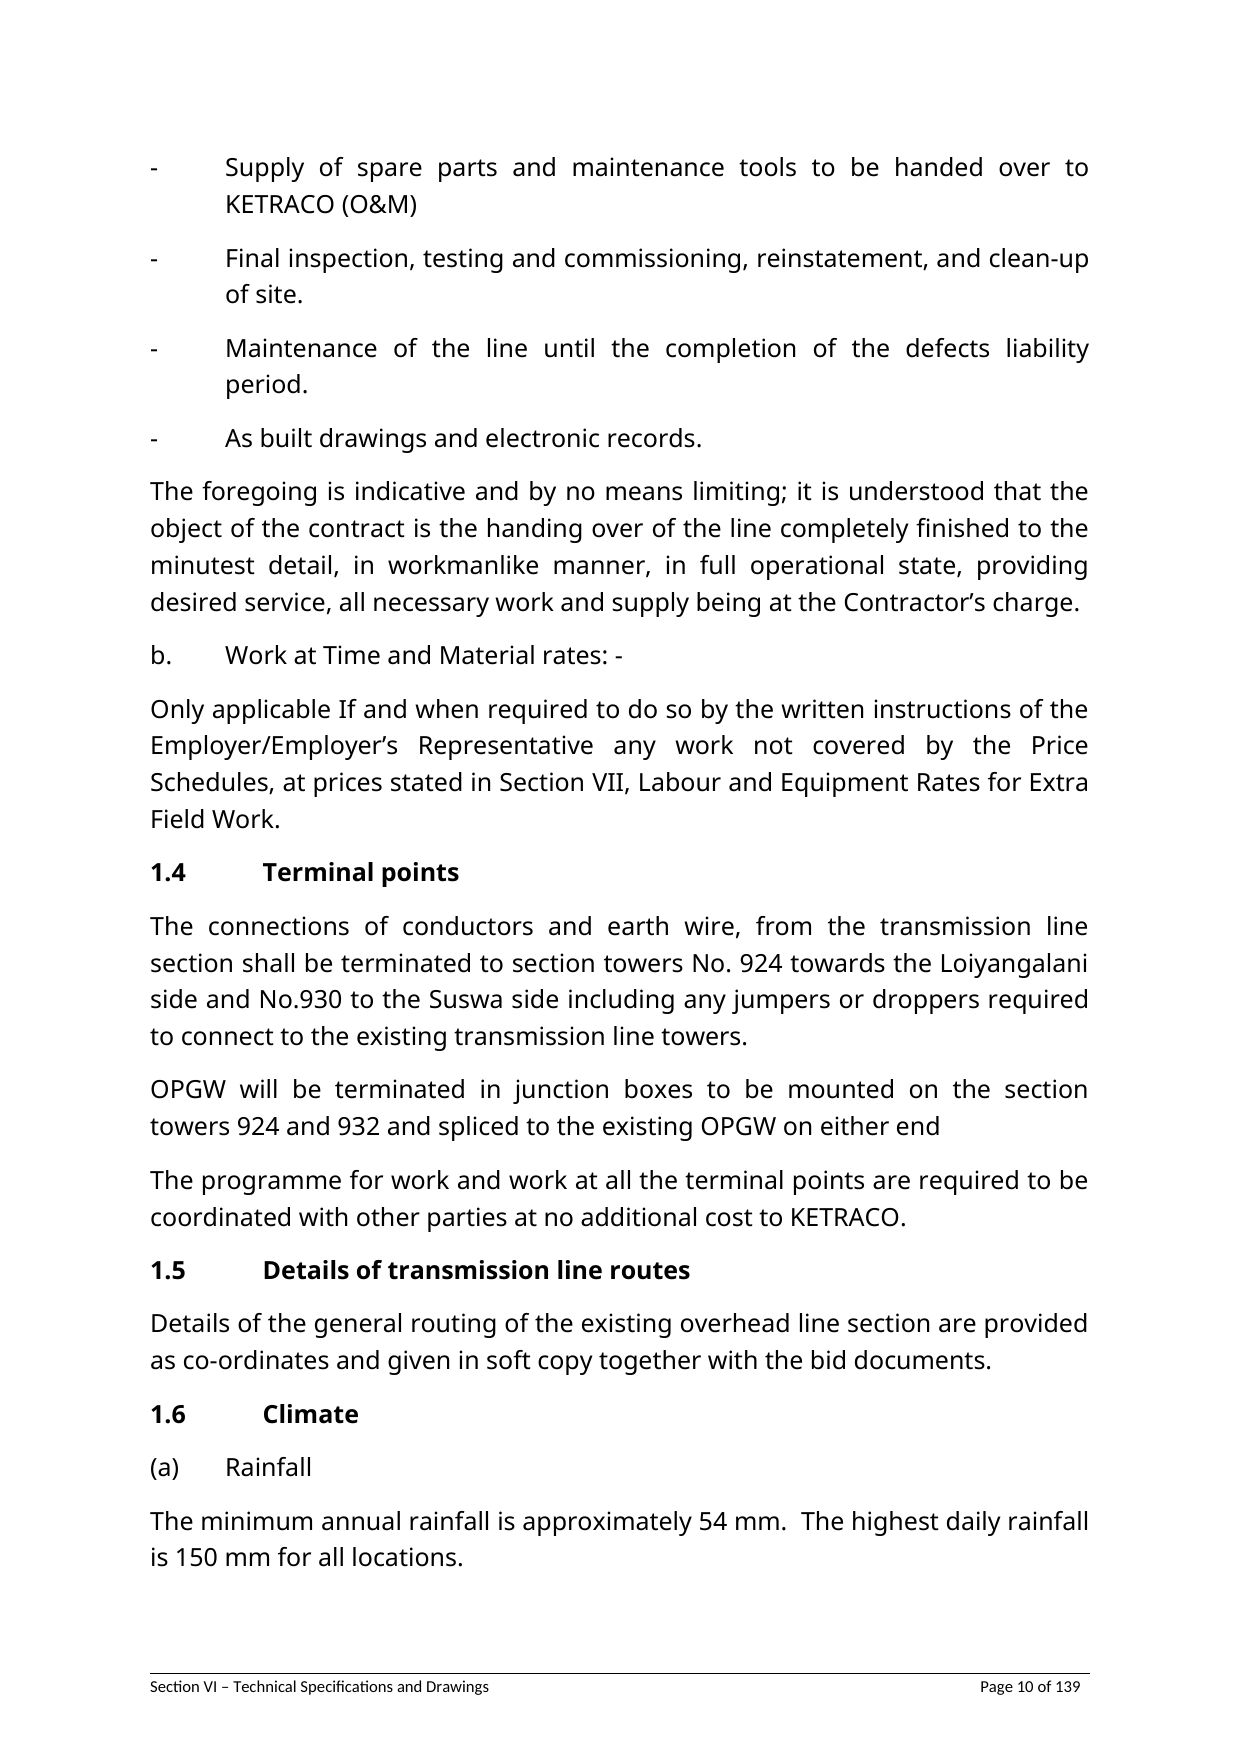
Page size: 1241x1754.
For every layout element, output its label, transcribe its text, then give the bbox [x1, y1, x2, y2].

subtitle Terminal points [150, 855, 1090, 889]
text Only applicable If and when required to do so by the written instructions of the Employer/Employer’s Representative any work not covered by the Price Schedules, at prices stated in Section VII, Labour and Equipment Rates for Extra Field Work. [150, 691, 1090, 836]
text - Supply of spare parts and maintenance tools to be handed over to KETRACO (O&M) [150, 150, 1090, 221]
subtitle Climate [150, 1396, 1090, 1430]
text The programme for work and work at all the terminal points are required to be coordinated with other parties at no additional cost to KETRACO. [150, 1162, 1090, 1233]
text - Final inspection, testing and commissioning, reinstatement, and clean-up of site. [150, 240, 1090, 311]
text (a) Rainfall [150, 1450, 1090, 1484]
text - As built drawings and electronic records. [150, 421, 1090, 455]
text b. Work at Time and Material rates: - [150, 638, 1090, 672]
text Details of the general routing of the existing overhead line section are provided as co-ordinates and given in soft copy together with the bid documents. [150, 1306, 1090, 1377]
text The foregoing is indicative and by no means limiting; it is understood that the object of the contract is the handing over of the line completely finished to the minutest detail, in workmanlike manner, in full operational state, providing desired service, all necessary work and supply being at the Contractor’s charge. [150, 474, 1090, 618]
text - Maintenance of the line until the completion of the defects liability period. [150, 330, 1090, 401]
subtitle Details of transmission line routes [150, 1253, 1090, 1287]
text The minimum annual rainfall is approximately 54 mm. The highest daily rainfall is 150 mm for all locations. [150, 1503, 1090, 1574]
text The connections of conductors and earth wire, from the transmission line section shall be terminated to section towers No. 924 towards the Loiyangalani side and No.930 to the Suswa side including any jumpers or droppers required to connect to the existing transmission line towers. [150, 908, 1090, 1053]
text OPGW will be terminated in junction boxes to be mounted on the section towers 924 and 932 and spliced to the existing OPGW on either end [150, 1072, 1090, 1143]
